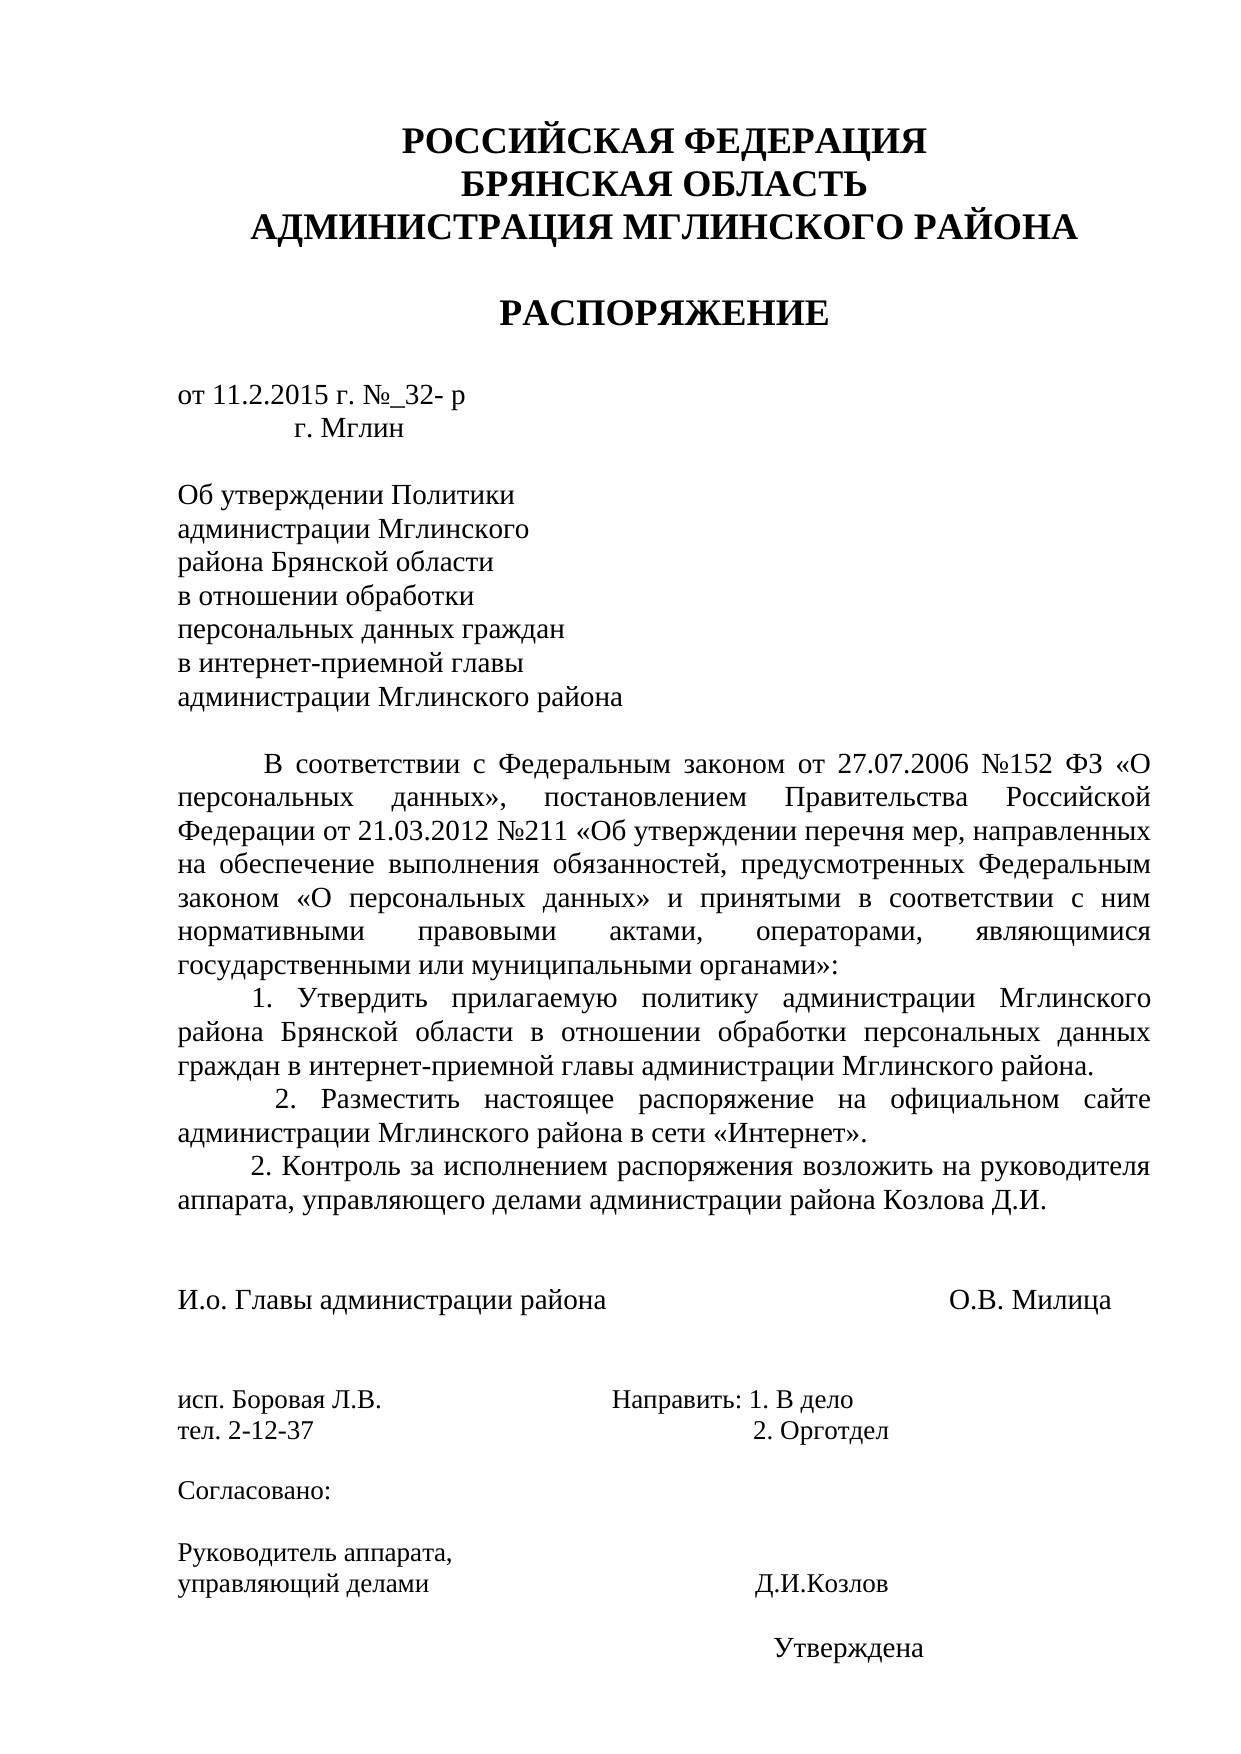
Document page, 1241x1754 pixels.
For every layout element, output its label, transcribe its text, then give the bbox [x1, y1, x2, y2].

text 2. Контроль за исполнением распоряжения возложить на руководителя аппарата, управляющего делами администрации района Козлова Д.И. [177, 1148, 1152, 1215]
text В соответствии с Федеральным законом от 27.07.2006 №152 ФЗ «О персональных данных», постановлением Правительства Российской Федерации от 21.03.2012 №211 «Об утверждении перечня мер, направленных на обеспечение выполнения обязанностей, предусмотренных Федеральным законом «О персональных данных» и принятыми в соответствии с ним нормативными правовыми актами, операторами, являющимися государственными или муниципальными органами»: [177, 746, 1152, 981]
text тел. 2-12-37 2. Орготдел [177, 1414, 1152, 1445]
text РОССИЙСКАЯ ФЕДЕРАЦИЯ [177, 118, 1152, 161]
text И.о. Главы администрации района О.В. Милица [177, 1282, 1152, 1316]
text в интернет-приемной главы [177, 645, 1152, 679]
text Об утверждении Политики администрации Мглинского [177, 477, 1152, 544]
text района Брянской области [177, 544, 1152, 578]
text администрации Мглинского района [177, 679, 1152, 712]
text АДМИНИСТРАЦИЯ МГЛИНСКОГО РАЙОНА [177, 204, 1152, 247]
text 1. Утвердить прилагаемую политику администрации Мглинского района Брянской области в отношении обработки персональных данных граждан в интернет-приемной главы администрации Мглинского района. [177, 981, 1152, 1081]
text персональных данных граждан [177, 612, 1152, 645]
text Утверждена [546, 1630, 1152, 1663]
text Согласовано: [177, 1474, 1152, 1505]
text в отношении обработки [177, 578, 1152, 612]
text РАСПОРЯЖЕНИЕ [177, 291, 1152, 334]
text исп. Боровая Л.В. Направить: 1. В дело [177, 1383, 1152, 1414]
text 2. Разместить настоящее распоряжение на официальном сайте администрации Мглинского района в сети «Интернет». [177, 1081, 1152, 1148]
text г. Мглин [177, 410, 1152, 444]
text БРЯНСКАЯ ОБЛАСТЬ [177, 161, 1152, 204]
text от 11.2.2015 г. №_32- р [177, 377, 1152, 410]
text управляющий делами Д.И.Козлов [177, 1568, 1152, 1599]
text Руководитель аппарата, [177, 1536, 1152, 1568]
